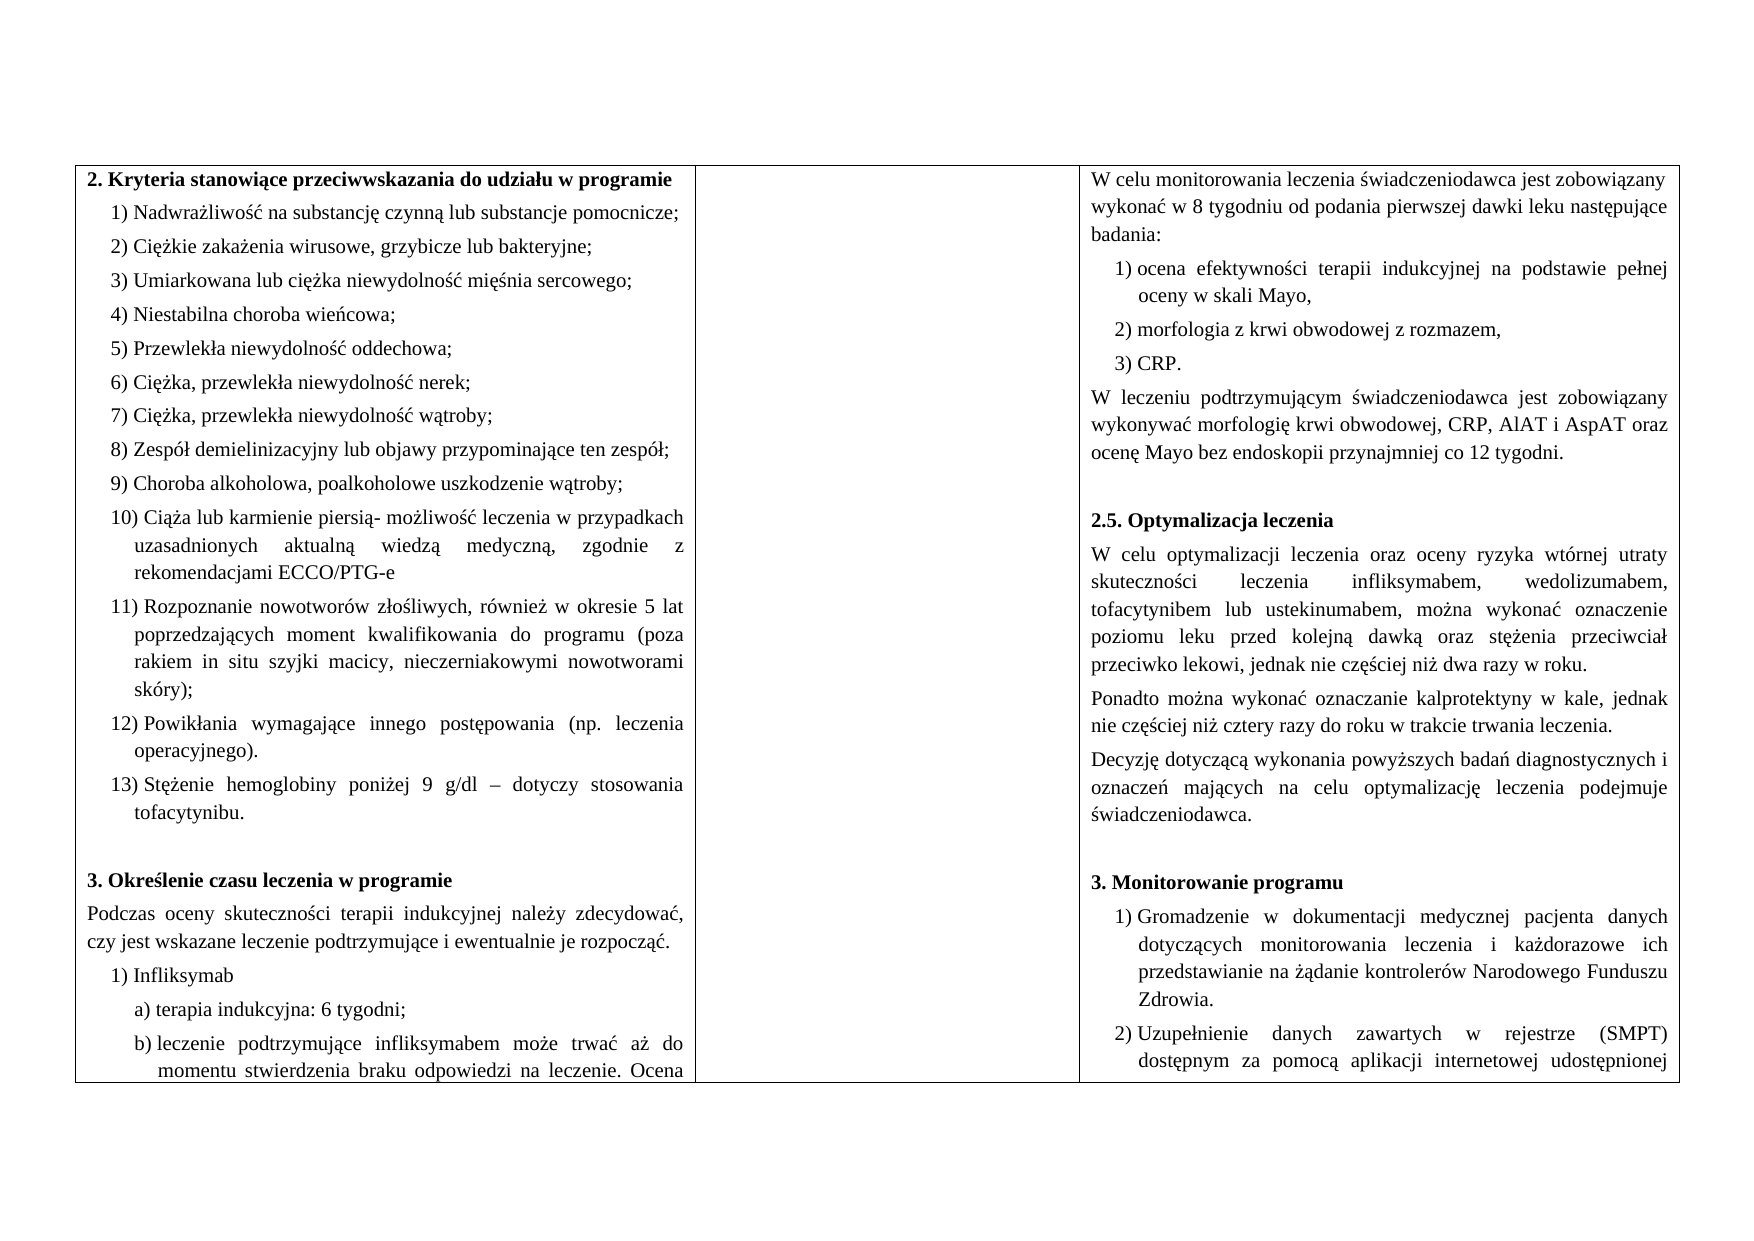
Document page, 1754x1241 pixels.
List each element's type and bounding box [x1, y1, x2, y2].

table_cell [76, 166, 695, 1082]
table_cell [696, 166, 1079, 1082]
table_cell [1080, 166, 1679, 1082]
